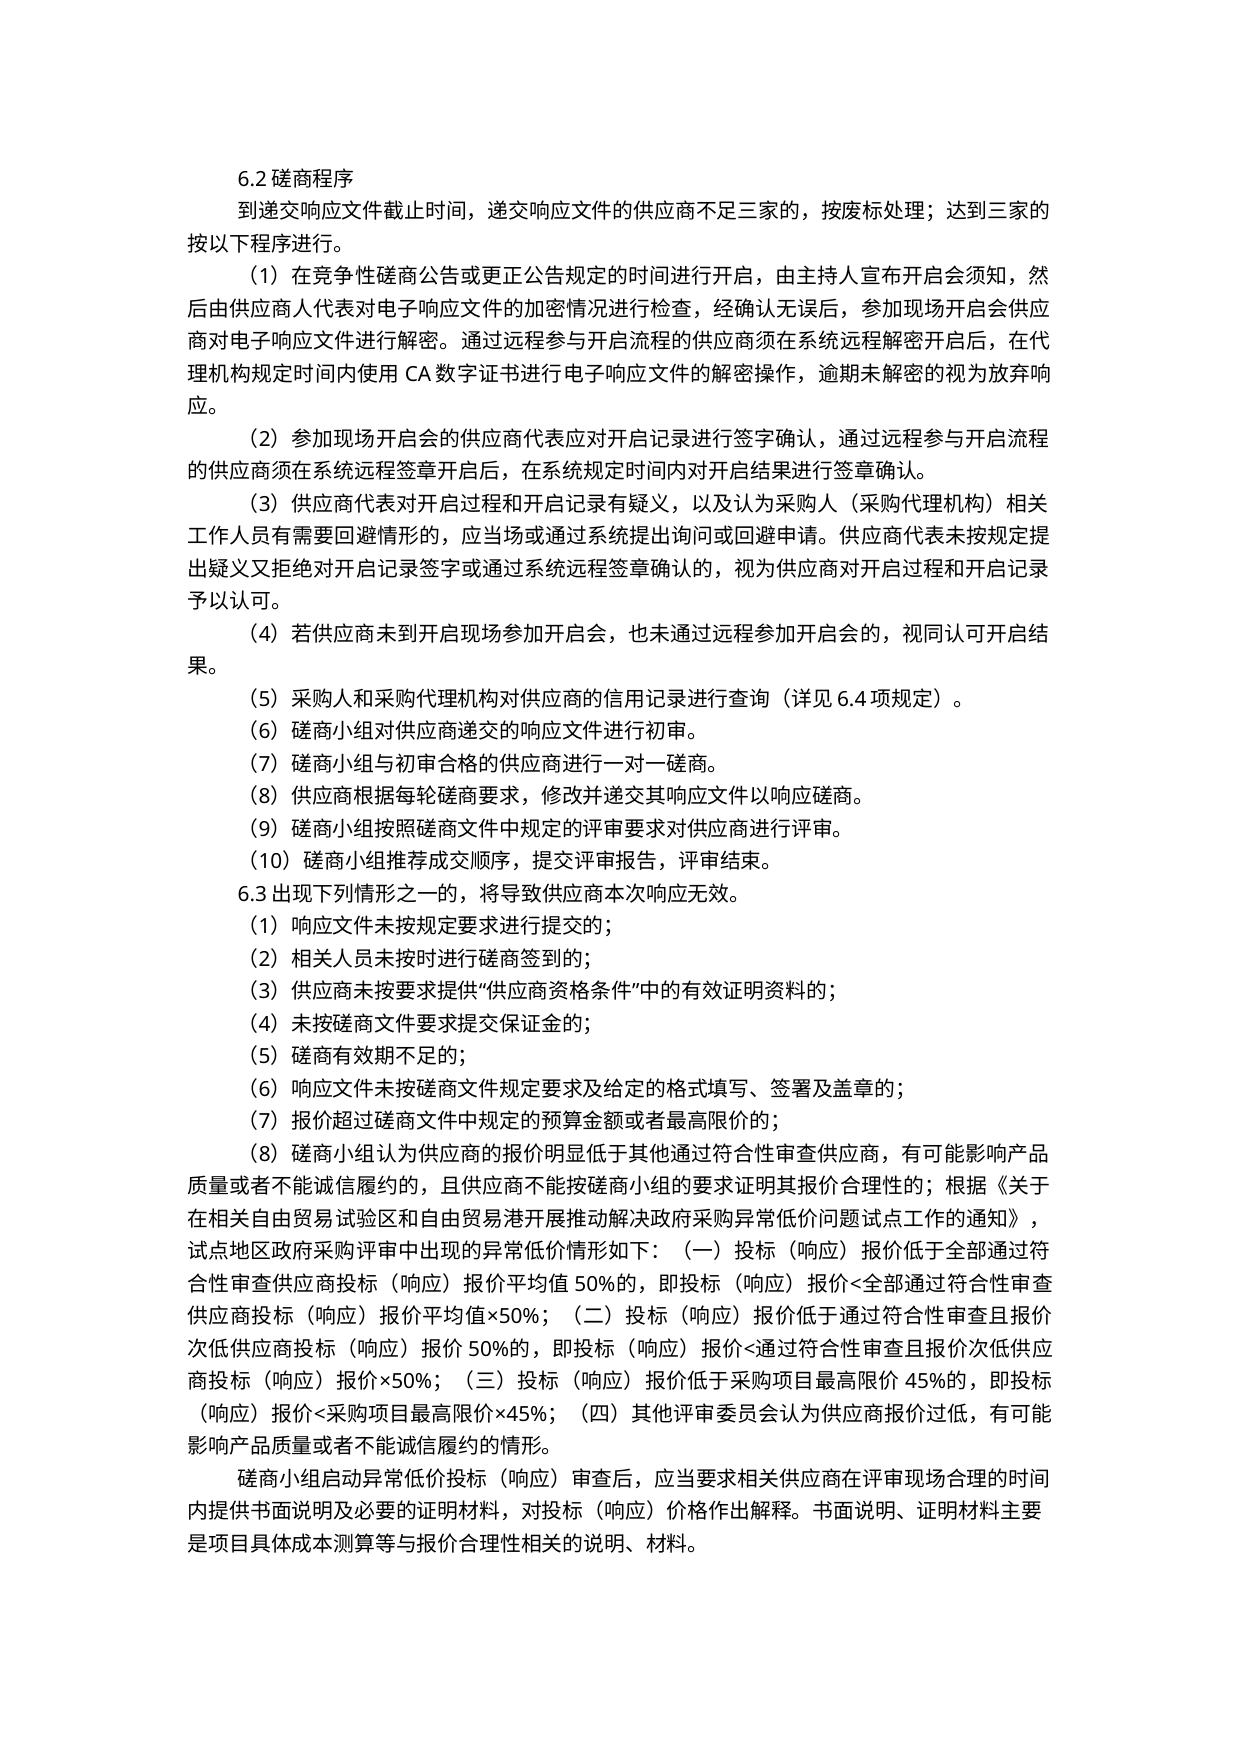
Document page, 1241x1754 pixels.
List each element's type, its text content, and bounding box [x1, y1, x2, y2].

text 到递交响应文件截止时间，递交响应文件的供应商不足三家的，按废标处理；达到三家的按以下程序进行。 [187, 194, 1053, 259]
text （4）未按磋商文件要求提交保证金的； [187, 1007, 1053, 1039]
text （10）磋商小组推荐成交顺序，提交评审报告，评审结束。 [187, 844, 1053, 877]
text （8）供应商根据每轮磋商要求，修改并递交其响应文件以响应磋商。 [187, 779, 1053, 812]
text （7）磋商小组与初审合格的供应商进行一对一磋商。 [187, 747, 1053, 779]
text （9）磋商小组按照磋商文件中规定的评审要求对供应商进行评审。 [187, 812, 1053, 844]
text （3）供应商代表对开启过程和开启记录有疑义，以及认为采购人（采购代理机构）相关工作人员有需要回避情形的，应当场或通过系统提出询问或回避申请。供应商代表未按规定提出疑义又拒绝对开启记录签字或通过系统远程签章确认的，视为供应商对开启过程和开启记录予以认可。 [187, 487, 1053, 617]
text 磋商小组启动异常低价投标（响应）审查后，应当要求相关供应商在评审现场合理的时间内提供书面说明及必要的证明材料，对投标（响应）价格作出解释。书面说明、证明材料主要是项目具体成本测算等与报价合理性相关的说明、材料。 [187, 1462, 1053, 1559]
text （2）相关人员未按时进行磋商签到的； [187, 942, 1053, 974]
text （5）采购人和采购代理机构对供应商的信用记录进行查询（详见6.4项规定）。 [187, 682, 1053, 714]
text （1）在竞争性磋商公告或更正公告规定的时间进行开启，由主持人宣布开启会须知，然后由供应商人代表对电子响应文件的加密情况进行检查，经确认无误后，参加现场开启会供应商对电子响应文件进行解密。通过远程参与开启流程的供应商须在系统远程解密开启后，在代理机构规定时间内使用CA数字证书进行电子响应文件的解密操作，逾期未解密的视为放弃响应。 [187, 259, 1053, 422]
text （4）若供应商未到开启现场参加开启会，也未通过远程参加开启会的，视同认可开启结果。 [187, 617, 1053, 682]
text 6.2磋商程序 [187, 162, 1053, 194]
text （5）磋商有效期不足的； [187, 1039, 1053, 1072]
text 6.3出现下列情形之一的，将导致供应商本次响应无效。 [187, 877, 1053, 909]
text （2）参加现场开启会的供应商代表应对开启记录进行签字确认，通过远程参与开启流程的供应商须在系统远程签章开启后，在系统规定时间内对开启结果进行签章确认。 [187, 422, 1053, 487]
text （1）响应文件未按规定要求进行提交的； [187, 909, 1053, 942]
text （3）供应商未按要求提供“供应商资格条件”中的有效证明资料的； [187, 974, 1053, 1007]
text （6）磋商小组对供应商递交的响应文件进行初审。 [187, 714, 1053, 747]
text （6）响应文件未按磋商文件规定要求及给定的格式填写、签署及盖章的； [187, 1072, 1053, 1104]
text （8）磋商小组认为供应商的报价明显低于其他通过符合性审查供应商，有可能影响产品质量或者不能诚信履约的，且供应商不能按磋商小组的要求证明其报价合理性的；根据《关于在相关自由贸易试验区和自由贸易港开展推动解决政府采购异常低价问题试点工作的通知》，试点地区政府采购评审中出现的异常低价情形如下：（一）投标（响应）报价低于全部通过符合性审查供应商投标（响应）报价平均值50%的，即投标（响应）报价<全部通过符合性审查供应商投标（响应）报价平均值×50%；（二）投标（响应）报价低于通过符合性审查且报价次低供应商投标（响应）报价50%的，即投标（响应）报价<通过符合性审查且报价次低供应商投标（响应）报价×50%；（三）投标（响应）报价低于采购项目最高限价45%的，即投标（响应）报价<采购项目最高限价×45%；（四）其他评审委员会认为供应商报价过低，有可能影响产品质量或者不能诚信履约的情形。 [187, 1137, 1053, 1462]
text （7）报价超过磋商文件中规定的预算金额或者最高限价的； [187, 1104, 1053, 1137]
